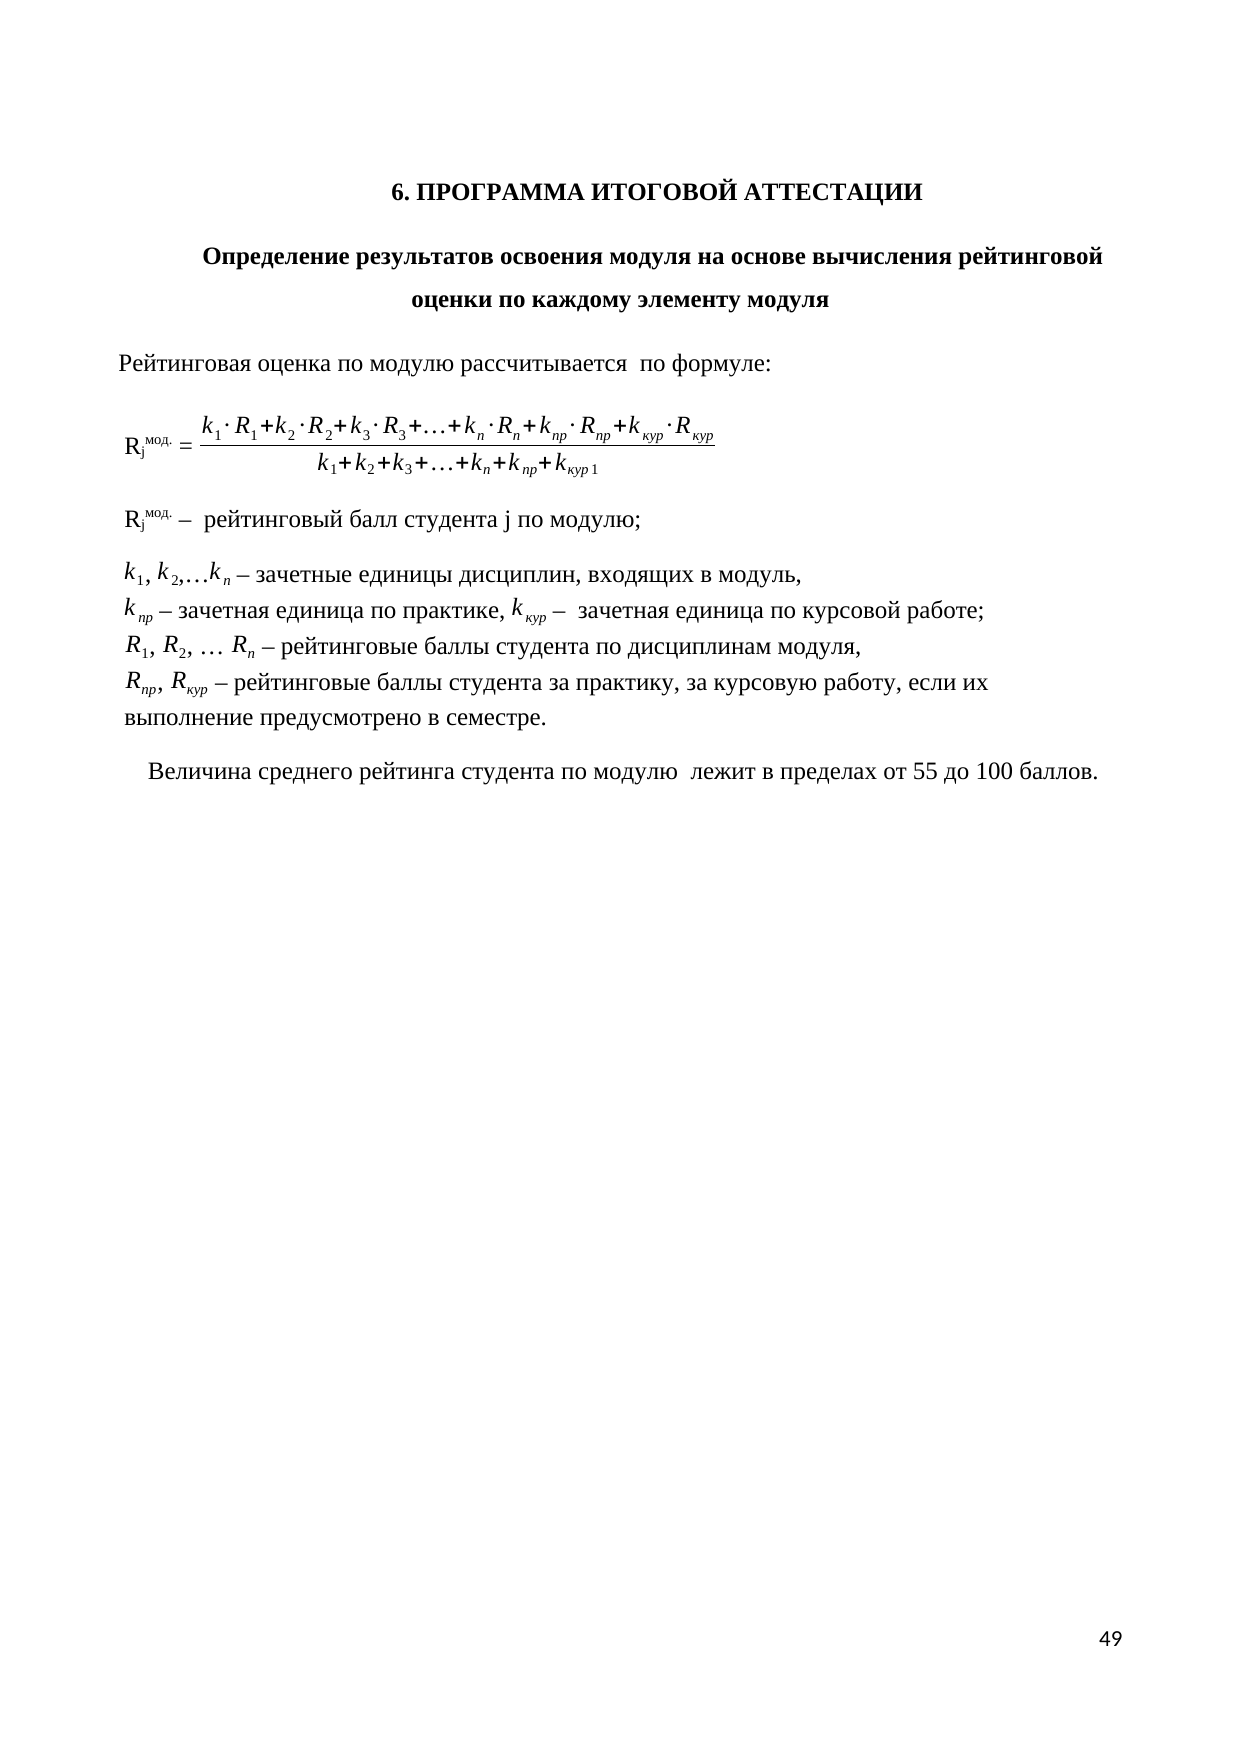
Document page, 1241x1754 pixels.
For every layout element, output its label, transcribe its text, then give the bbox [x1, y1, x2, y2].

text Rjмод. = [124, 412, 1122, 478]
text Определение результатов освоения модуля на основе вычисления рейтинговой оценки по каждому элементу модуля [118, 241, 1122, 313]
text Рейтинговая оценка по модулю рассчитывается по формуле: [118, 348, 1122, 377]
text , ,… – зачетные единицы дисциплин, входящих в модуль, [124, 557, 1122, 589]
text , , … – рейтинговые баллы студента по дисциплинам модуля, [124, 630, 1122, 662]
text 6. ПРОГРАММА ИТОГОВОЙ АТТЕСТАЦИИ [118, 177, 1122, 206]
text , – рейтинговые баллы студента за практику, за курсовую работу, если их выполнение предусмотрено в семестре. [124, 666, 1122, 731]
text – зачетная единица по практике, – зачетная единица по курсовой работе; [124, 594, 1122, 626]
text Rjмод. – рейтинговый балл студента j по модулю; [124, 504, 1122, 532]
text Величина среднего рейтинга студента по модулю лежит в пределах от 55 до 100 баллов. [124, 756, 1122, 785]
